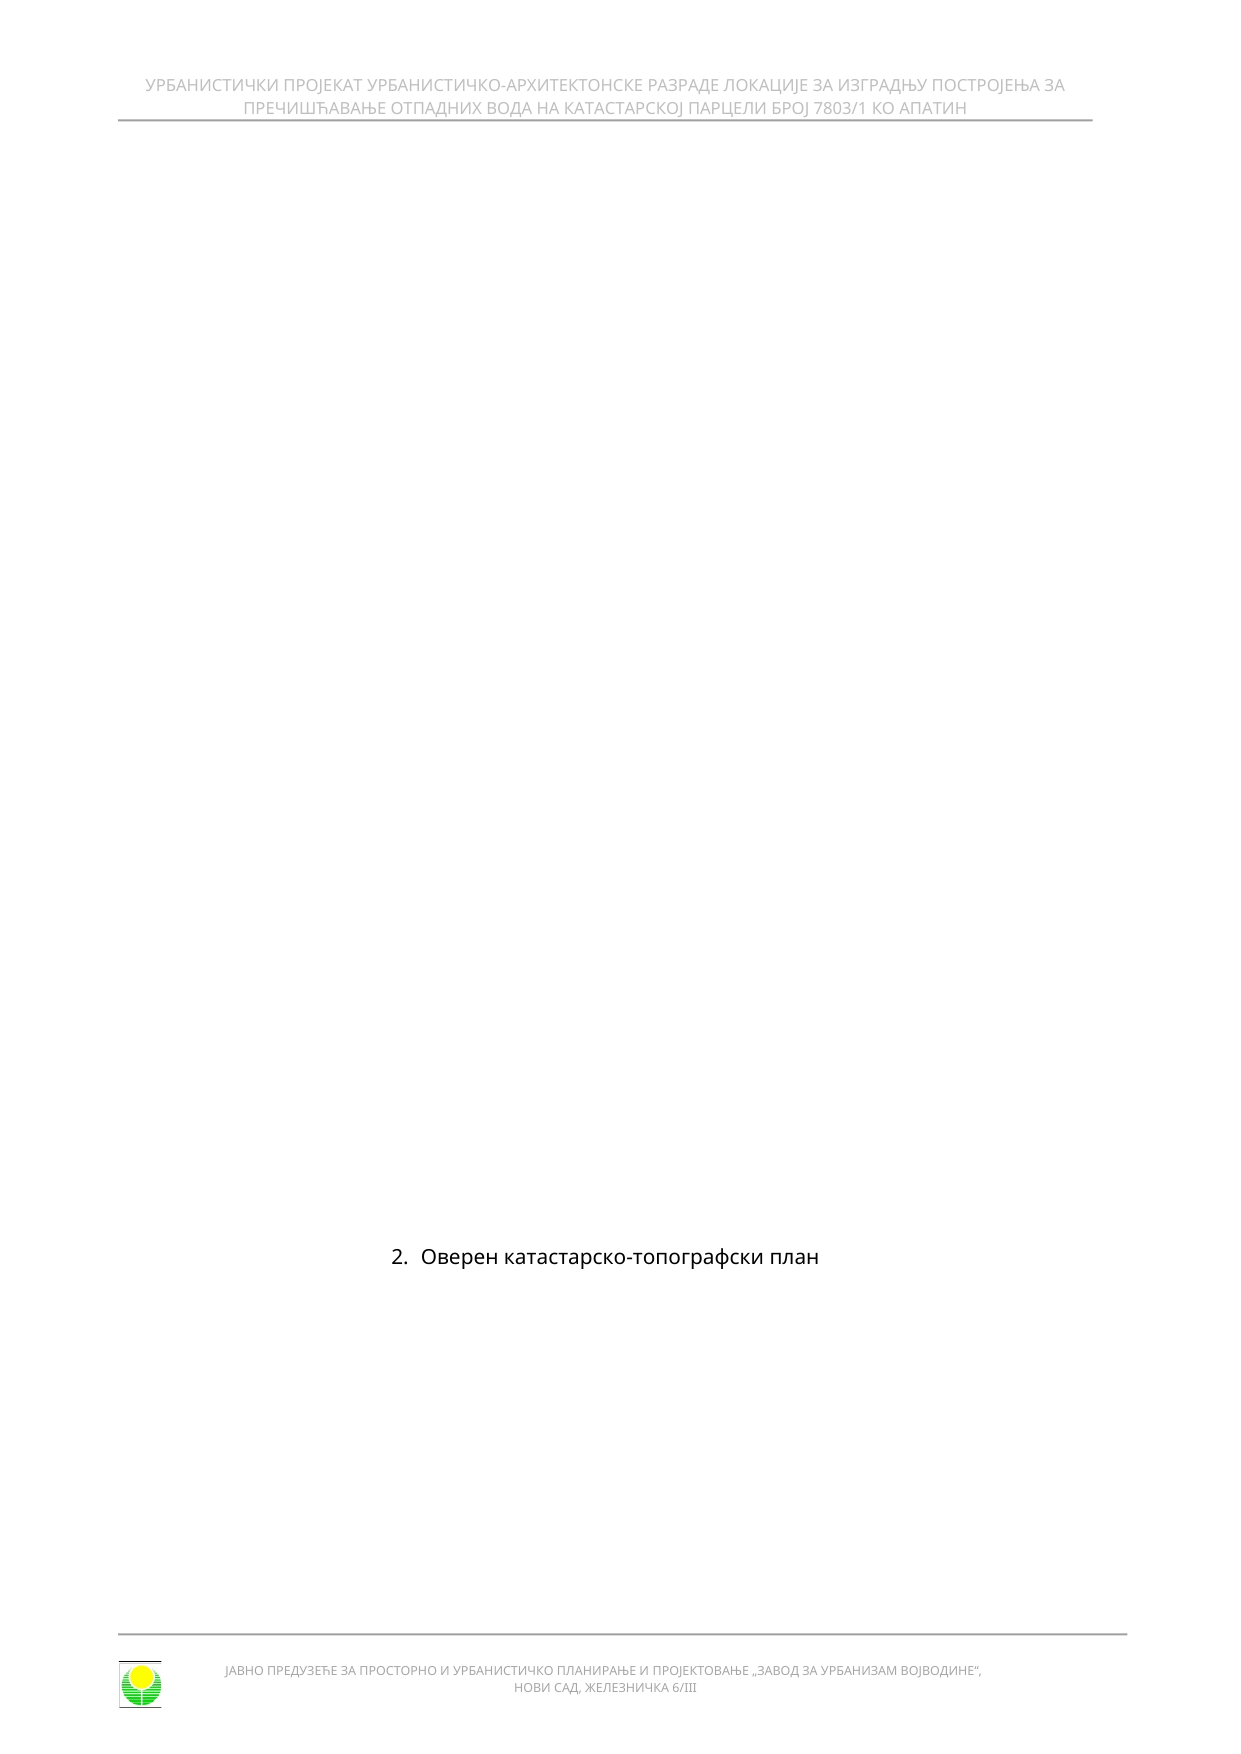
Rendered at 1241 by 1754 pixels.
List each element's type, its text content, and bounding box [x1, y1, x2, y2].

picture [117, 1661, 161, 1706]
text 2. Оверен катастарско-топографски план [118, 1242, 1092, 1271]
